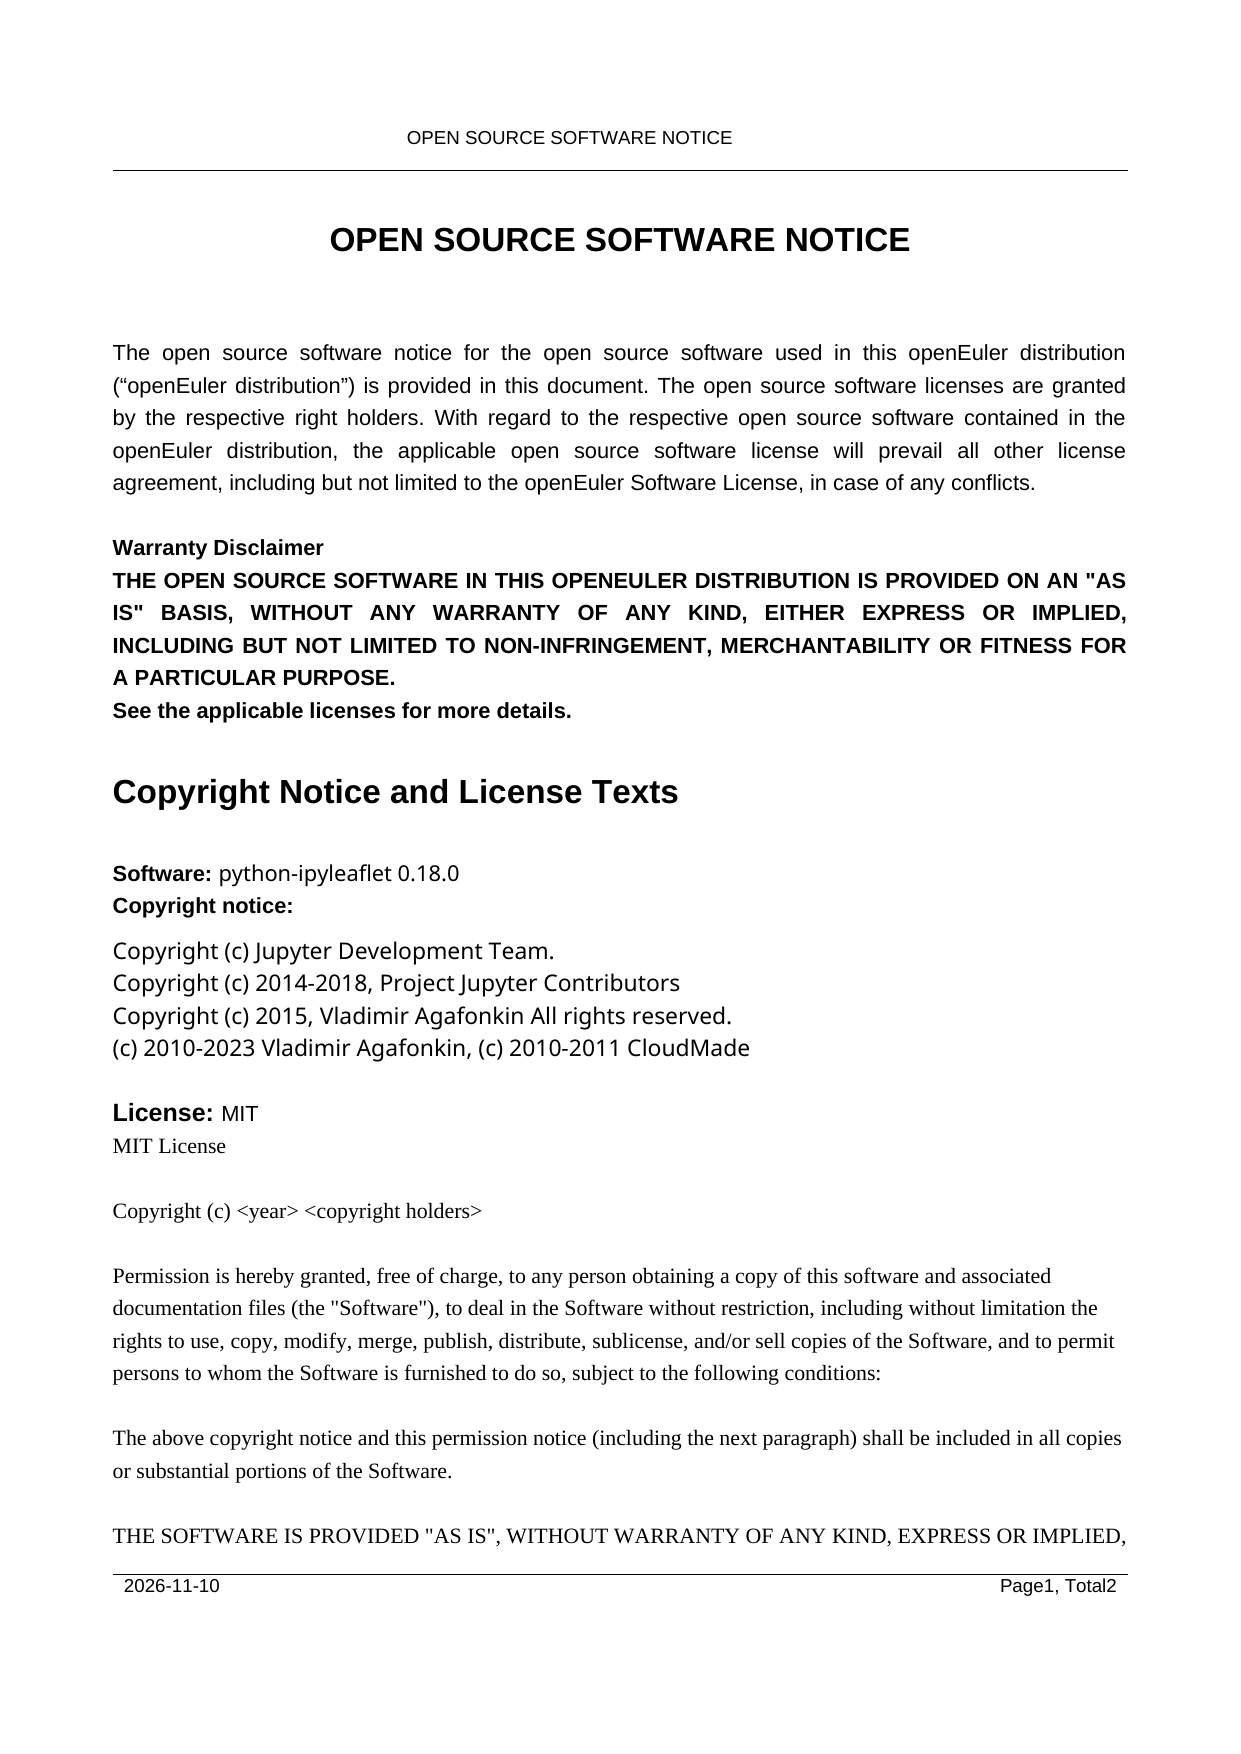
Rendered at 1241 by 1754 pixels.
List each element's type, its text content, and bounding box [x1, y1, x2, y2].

text Copyright (c) Jupyter Development Team. Copyright (c) 2014-2018, Project Jupyter Contributors Copyright (c) 2015, Vladimir Agafonkin All rights reserved. (c) 2010-2023 Vladimir Agafonkin, (c) 2010-2011 CloudMade [112, 934, 1128, 1096]
text OPEN SOURCE SOFTWARE NOTICE [112, 206, 1128, 271]
text Warranty Disclaimer [112, 531, 1128, 564]
text Copyright notice: [112, 889, 1128, 921]
text THE OPEN SOURCE SOFTWARE IN THIS OPENEULER DISTRIBUTION IS PROVIDED ON AN "AS IS" BASIS, WITHOUT ANY WARRANTY OF ANY KIND, EITHER EXPRESS OR IMPLIED, INCLUDING BUT NOT LIMITED TO NON-INFRINGEMENT, MERCHANTABILITY OR FITNESS FOR A PARTICULAR PURPOSE. See the applicable licenses for more details. [112, 564, 1128, 726]
text Copyright Notice and License Texts [112, 759, 1128, 824]
title Software: python-ipyleaflet 0.18.0 [112, 856, 1128, 889]
text License: MIT [112, 1096, 1128, 1129]
text The open source software notice for the open source software used in this openEuler distribution (“openEuler distribution”) is provided in this document. The open source software licenses are granted by the respective right holders. With regard to the respective open source software contained in the openEuler distribution, the applicable open source software license will prevail all other license agreement, including but not limited to the openEuler Software License, in case of any conflicts. [112, 336, 1128, 499]
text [112, 1129, 1128, 1551]
